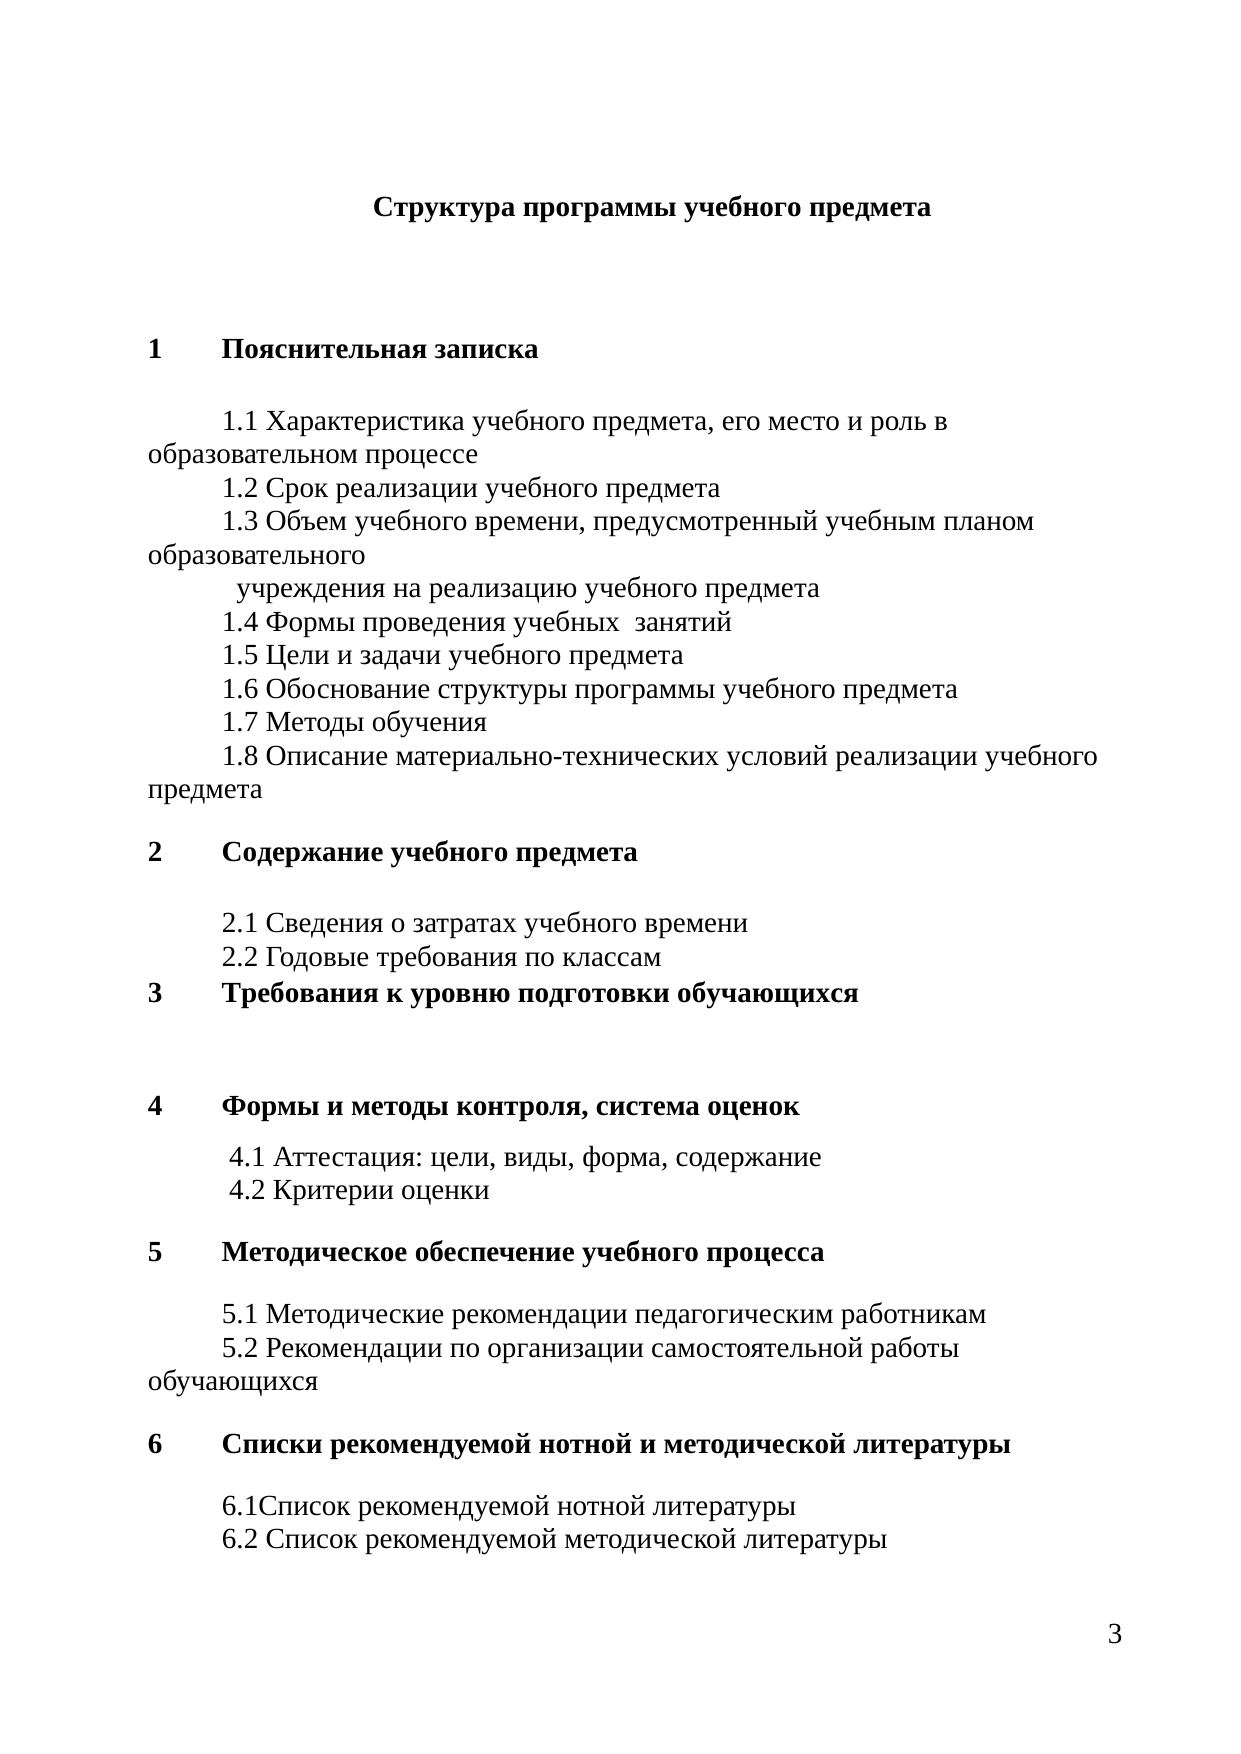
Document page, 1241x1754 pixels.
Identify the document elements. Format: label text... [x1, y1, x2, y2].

text 6 Списки рекомендуемой нотной и методической литературы [148, 1426, 1122, 1459]
text 1 Пояснительная записка [148, 332, 1122, 365]
text 1.5 Цели и задачи учебного предмета [148, 637, 1122, 671]
text 1.3 Объем учебного времени, предусмотренный учебным планом образовательного [148, 503, 1122, 570]
text 5.1 Методические рекомендации педагогическим работникам [148, 1296, 1122, 1330]
text 4 Формы и методы контроля, система оценок [148, 1088, 1122, 1122]
text 6.2 Список рекомендуемой методической литературы [148, 1521, 1122, 1555]
text 2.1 Сведения о затратах учебного времени [148, 905, 1122, 939]
text 1.7 Методы обучения [148, 704, 1122, 738]
text 4.1 Аттестация: цели, виды, форма, содержание [148, 1139, 1122, 1172]
text 2 Содержание учебного предмета [148, 834, 1122, 867]
text Структура программы учебного предмета [299, 189, 1122, 223]
text 1.6 Обоснование структуры программы учебного предмета [148, 671, 1122, 704]
text 1.2 Срок реализации учебного предмета [148, 470, 1122, 503]
text 2.2 Годовые требования по классам [148, 939, 1122, 972]
text 1.8 Описание материально-технических условий реализации учебного предмета [148, 738, 1122, 805]
text 1.4 Формы проведения учебных занятий [148, 604, 1122, 637]
text 6.1Список рекомендуемой нотной литературы [148, 1488, 1122, 1521]
text 5 Методическое обеспечение учебного процесса [148, 1234, 1122, 1268]
text 4.2 Критерии оценки [148, 1172, 1122, 1206]
text учреждения на реализацию учебного предмета [148, 570, 1122, 604]
text 5.2 Рекомендации по организации самостоятельной работы обучающихся [148, 1330, 1122, 1397]
text 1.1 Характеристика учебного предмета, его место и роль в образовательном процессе [148, 403, 1122, 470]
text 3 Требования к уровню подготовки обучающихся [148, 975, 1122, 1009]
